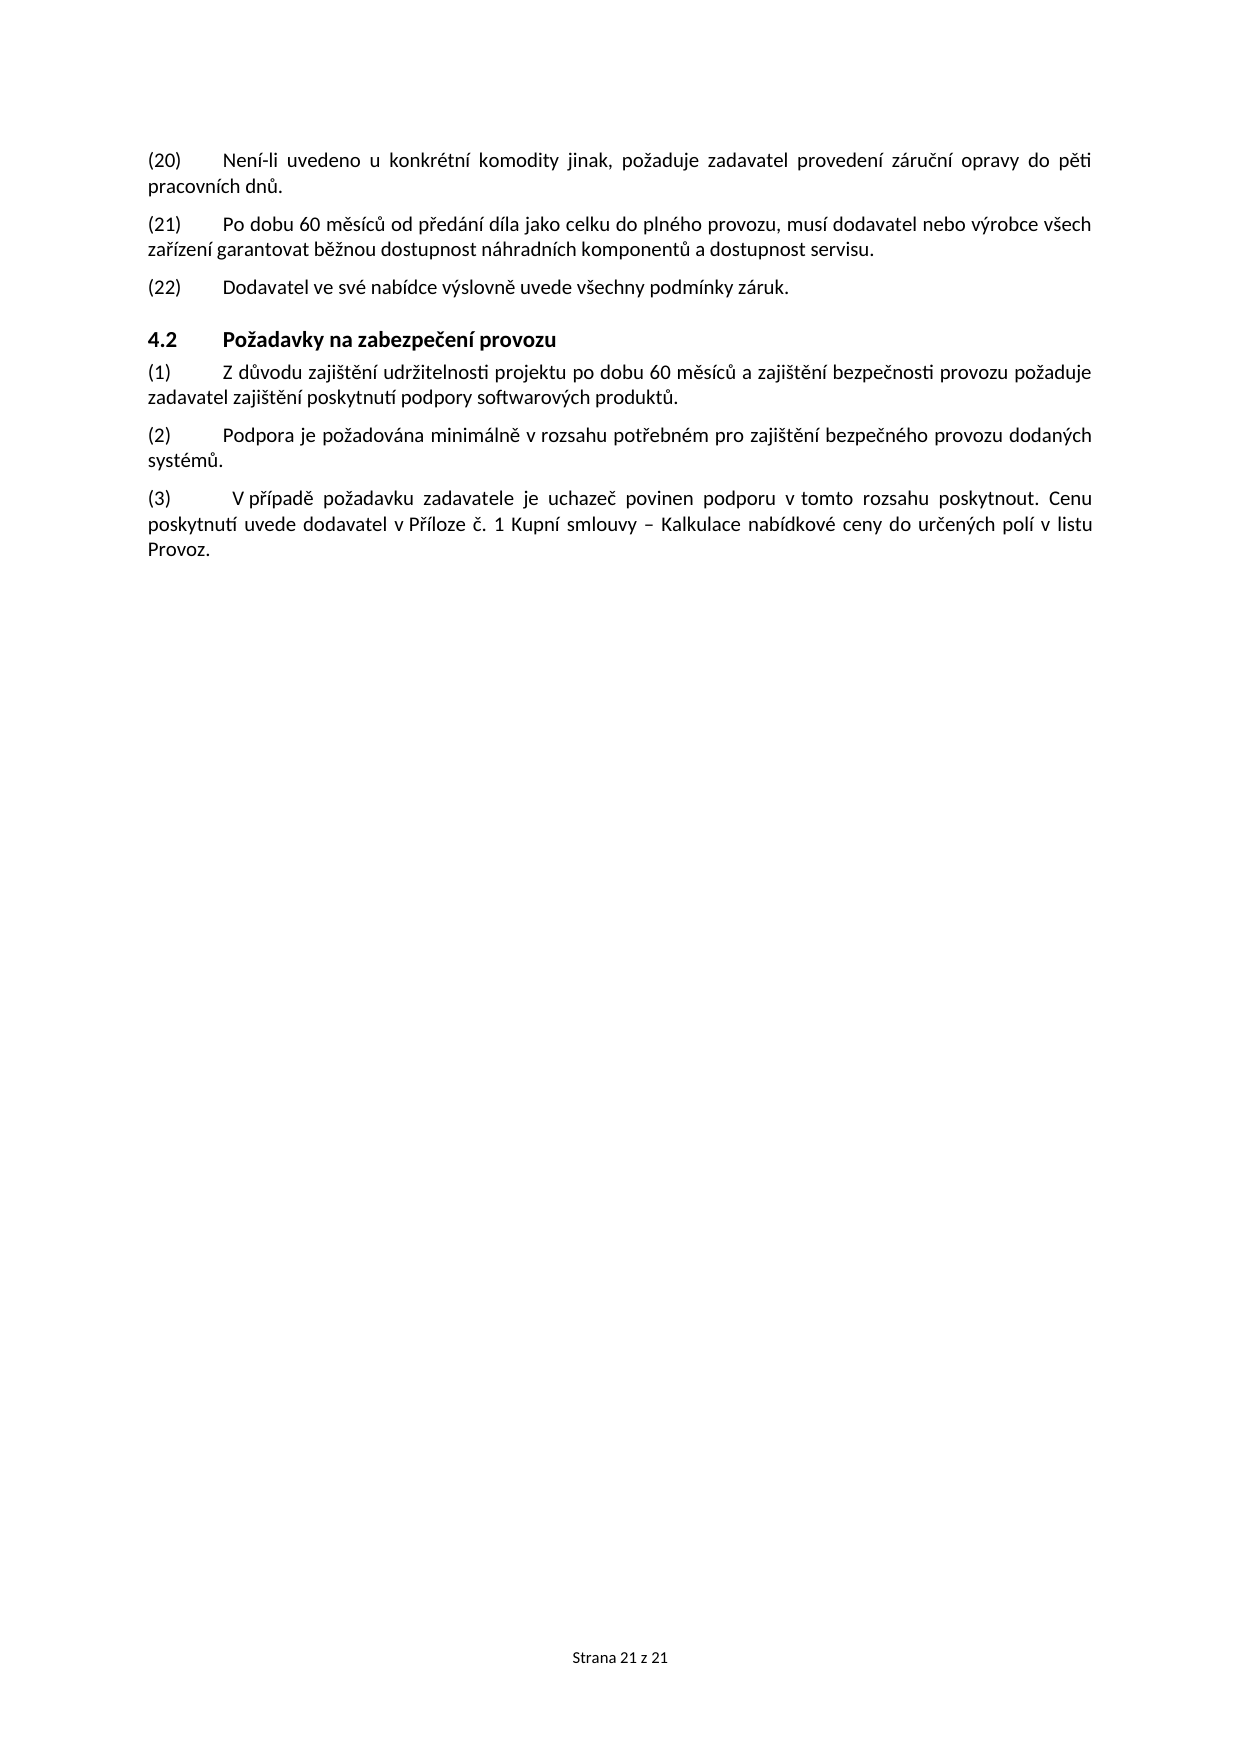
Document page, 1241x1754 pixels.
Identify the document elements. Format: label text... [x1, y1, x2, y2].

subtitle 4.2 Požadavky na zabezpečení provozu [148, 325, 1093, 353]
list Po dobu 60 měsíců od předání díla jako celku do plného provozu, musí dodavatel nebo výrobce všech zařízení garantovat běžnou dostupnost náhradních komponentů a dostupnost servisu. [148, 211, 1093, 262]
list Dodavatel ve své nabídce výslovně uvede všechny podmínky záruk. [148, 274, 1093, 300]
list Z důvodu zajištění udržitelnosti projektu po dobu 60 měsíců a zajištění bezpečnosti provozu požaduje zadavatel zajištění poskytnutí podpory softwarových produktů. [148, 359, 1093, 410]
list V případě požadavku zadavatele je uchazeč povinen podporu v tomto rozsahu poskytnout. Cenu poskytnutí uvede dodavatel v Příloze č. 1 Kupní smlouvy – Kalkulace nabídkové ceny do určených polí v listu Provoz. [148, 486, 1093, 562]
list Není-li uvedeno u konkrétní komodity jinak, požaduje zadavatel provedení záruční opravy do pěti pracovních dnů. [148, 148, 1093, 198]
list Podpora je požadována minimálně v rozsahu potřebném pro zajištění bezpečného provozu dodaných systémů. [148, 422, 1093, 473]
